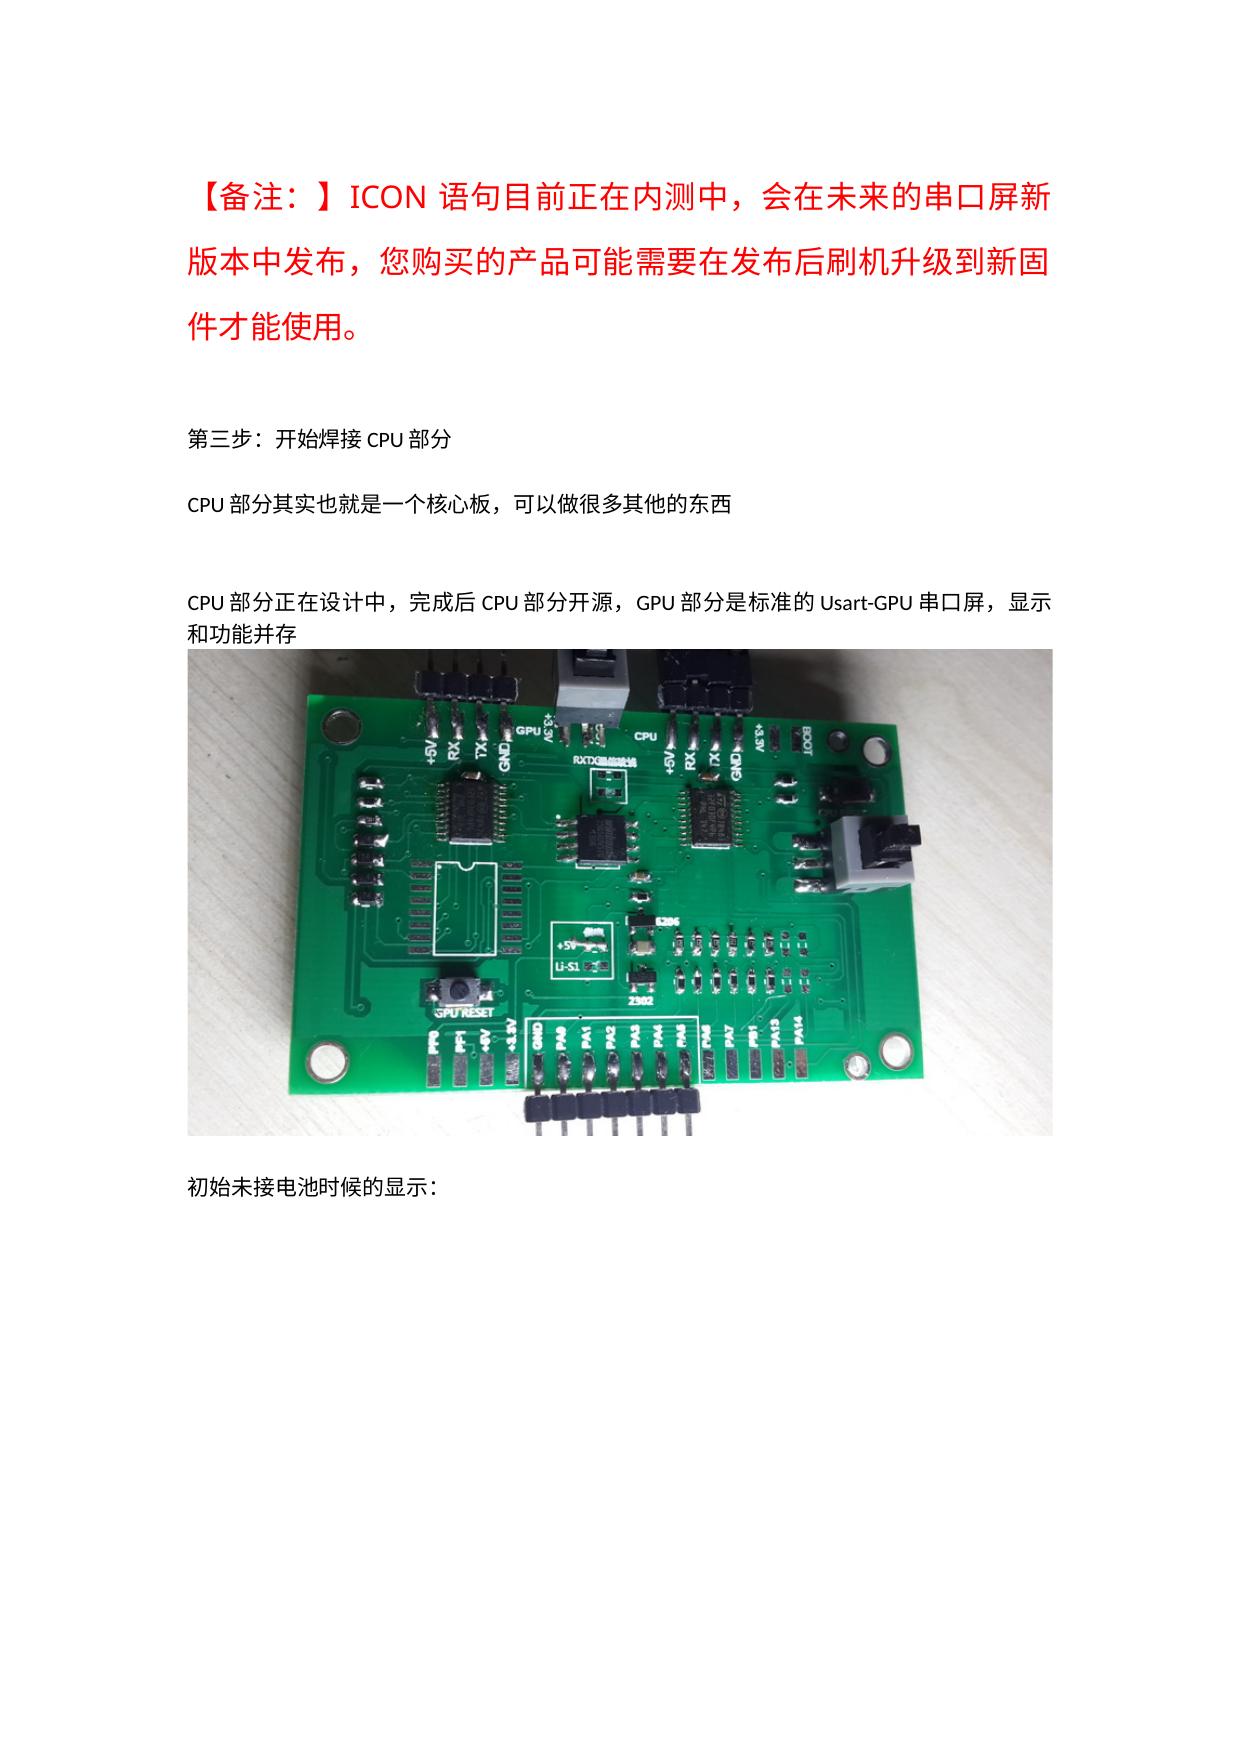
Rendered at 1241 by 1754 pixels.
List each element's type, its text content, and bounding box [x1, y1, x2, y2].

text 【备注：】ICON 语句目前正在内测中，会在未来的串口屏新版本中发布，您购买的产品可能需要在发布后刷机升级到新固件才能使用。 [187, 162, 1053, 357]
text 第三步：开始焊接CPU部分 CPU部分其实也就是一个核心板，可以做很多其他的东西 CPU部分正在设计中，完成后CPU部分开源，GPU部分是标准的Usart-GPU串口屏，显示和功能并存 [187, 422, 1053, 649]
picture [187, 649, 1053, 1136]
text 初始未接电池时候的显示： [187, 1169, 1053, 1202]
